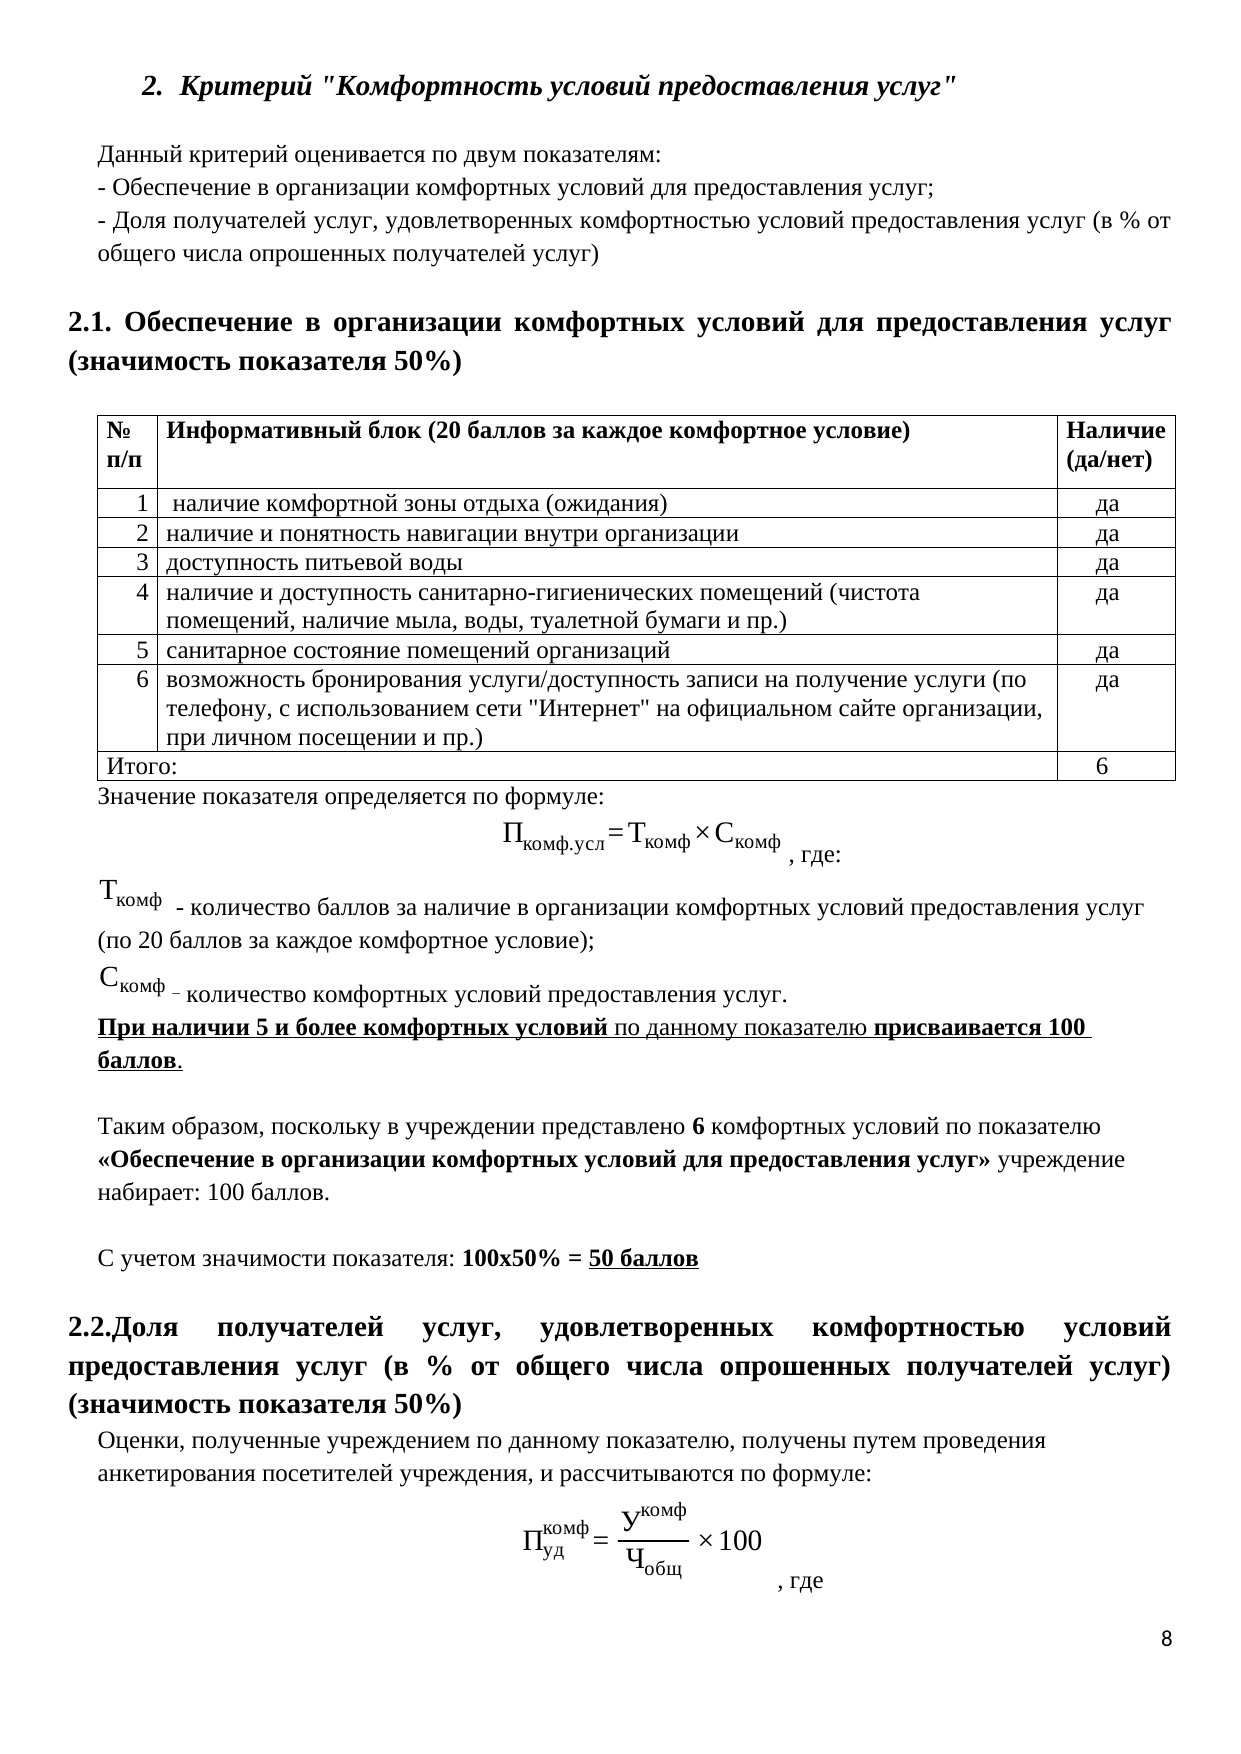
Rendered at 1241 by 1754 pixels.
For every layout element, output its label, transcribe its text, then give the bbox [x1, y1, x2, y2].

table_cell да [1058, 518, 1175, 546]
table_cell 6 [98, 665, 157, 751]
table_cell да [1058, 635, 1175, 664]
table_cell наличие и доступность санитарно-гигиенических помещений (чистота помещений, наличие мыла, воды, туалетной бумаги и пр.) [158, 577, 1057, 634]
text - Обеспечение в организации комфортных условий для предоставления услуг; [97, 172, 1172, 201]
table_cell 2 [98, 518, 157, 546]
table_cell наличие комфортной зоны отдыха (ожидания) [158, 489, 1057, 517]
table_cell наличие и понятность навигации внутри организации [158, 518, 1057, 546]
text При наличии 5 и более комфортных условий по данному показателю присваивается 100 баллов. [97, 1012, 1172, 1074]
table_header № п/п [98, 416, 157, 487]
table_cell да [1058, 548, 1175, 576]
table_cell да [1058, 577, 1175, 634]
text Таким образом, поскольку в учреждении представлено 6 комфортных условий по показателю «Обеспечение в организации комфортных условий для предоставления услуг» учреждение набирает: 100 баллов. [97, 1111, 1172, 1206]
text - количество баллов за наличие в организации комфортных условий предоставления услуг (по 20 баллов за каждое комфортное условие); [97, 872, 1172, 954]
table_cell да [1058, 489, 1175, 517]
table_cell санитарное состояние помещений организаций [158, 635, 1057, 664]
table_cell 4 [98, 577, 157, 634]
table_header Наличие (да/нет) [1058, 416, 1175, 487]
text Данный критерий оценивается по двум показателям: [97, 139, 1172, 168]
text 2.1. Обеспечение в организации комфортных условий для предоставления услуг (значимость показателя 50%) [68, 304, 1172, 377]
table_cell доступность питьевой воды [158, 548, 1057, 576]
table_cell 5 [98, 635, 157, 664]
table_cell 1 [98, 489, 157, 517]
table_header Информативный блок (20 баллов за каждое комфортное условие) [158, 416, 1057, 487]
text , где: [97, 814, 1172, 868]
text Значение показателя определяется по формуле: [97, 781, 1172, 809]
text Оценки, полученные учреждением по данному показателю, получены путем проведения анкетирования посетителей учреждения, и рассчитываются по формуле: [97, 1425, 1172, 1486]
table_cell возможность бронирования услуги/доступность записи на получение услуги (по телефону, с использованием сети "Интернет" на официальном сайте организации, при личном посещении и пр.) [158, 665, 1057, 751]
list Критерий "Комфортность условий предоставления услуг" [142, 68, 1172, 101]
text - Доля получателей услуг, удовлетворенных комфортностью условий предоставления услуг (в % от общего числа опрошенных получателей услуг) [97, 206, 1172, 267]
text 2.2.Доля получателей услуг, удовлетворенных комфортностью условий предоставления услуг (в % от общего числа опрошенных получателей услуг) (значимость показателя 50%) [68, 1309, 1172, 1420]
table_cell 3 [98, 548, 157, 576]
text С учетом значимости показателя: 100х50% = 50 баллов [97, 1243, 1172, 1272]
table_cell Итого: [98, 752, 1057, 780]
table_cell да [1058, 665, 1175, 751]
text _ количество комфортных условий предоставления услуг. [97, 958, 1172, 1008]
text , где [97, 1491, 1172, 1594]
table_cell 6 [1058, 752, 1175, 780]
